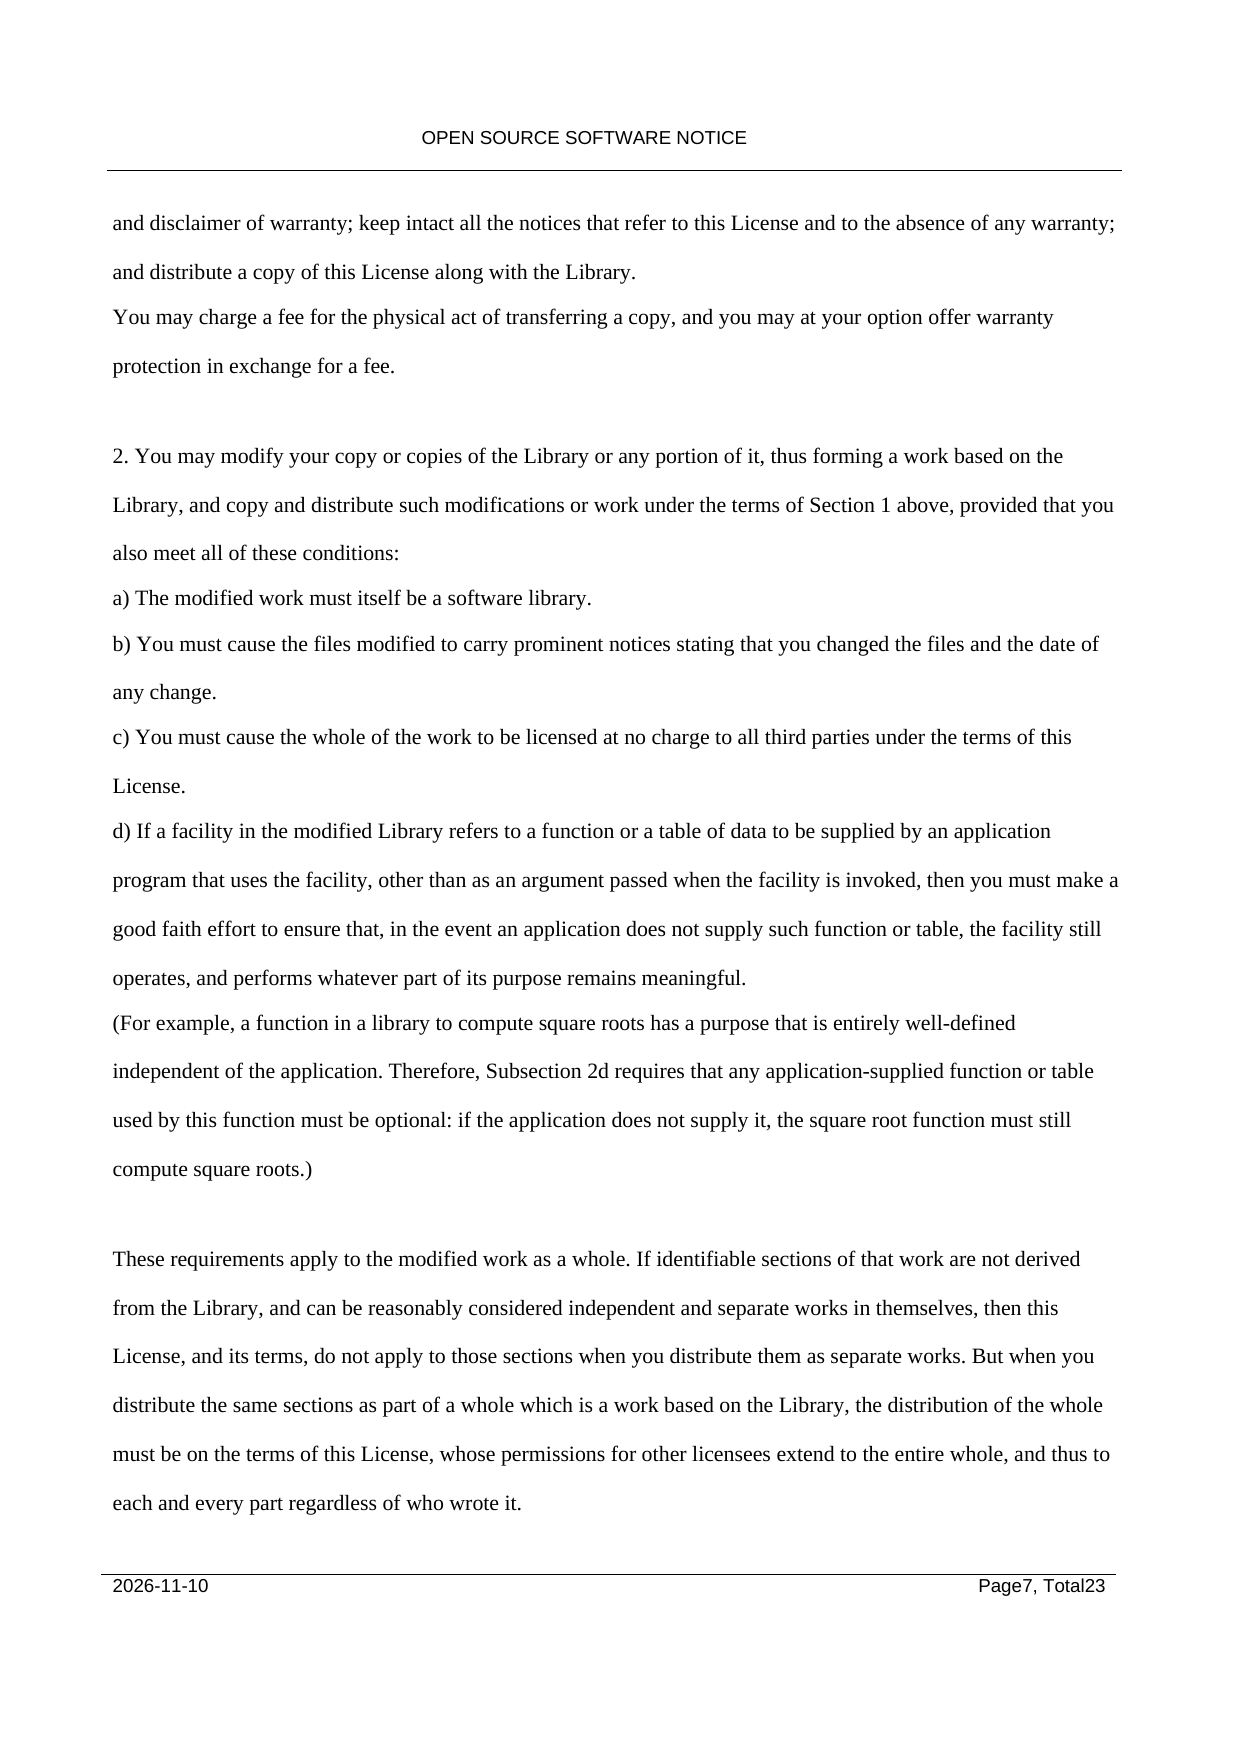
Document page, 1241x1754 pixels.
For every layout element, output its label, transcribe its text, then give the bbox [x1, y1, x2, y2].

text b) You must cause the files modified to carry prominent notices stating that you changed the files and the date of any change. [112, 627, 1128, 708]
text 2. You may modify your copy or copies of the Library or any portion of it, thus forming a work based on the Library, and copy and distribute such modifications or work under the terms of Section 1 above, provided that you also meet all of these conditions: [112, 439, 1128, 569]
text (For example, a function in a library to compute square roots has a purpose that is entirely well-defined independent of the application. Therefore, Subsection 2d requires that any application-supplied function or table used by this function must be optional: if the application does not supply it, the square root function must still compute square roots.) [112, 1006, 1128, 1185]
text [112, 206, 1128, 288]
text a) The modified work must itself be a software library. [112, 582, 1128, 614]
text These requirements apply to the modified work as a whole. If identifiable sections of that work are not derived from the Library, and can be reasonably considered independent and separate works in themselves, then this License, and its terms, do not apply to those sections when you distribute them as separate works. But when you distribute the same sections as part of a whole which is a work based on the Library, the distribution of the whole must be on the terms of this License, whose permissions for other licensees extend to the entire whole, and thus to each and every part regardless of who wrote it. [112, 1242, 1128, 1519]
text d) If a facility in the modified Library refers to a function or a table of data to be supplied by an application program that uses the facility, other than as an argument passed when the facility is invoked, then you must make a good faith effort to ensure that, in the event an application does not supply such function or table, the facility still operates, and performs whatever part of its purpose remains meaningful. [112, 814, 1128, 993]
text c) You must cause the whole of the work to be licensed at no charge to all third parties under the terms of this License. [112, 721, 1128, 802]
text You may charge a fee for the physical act of transferring a copy, and you may at your option offer warranty protection in exchange for a fee. [112, 300, 1128, 381]
